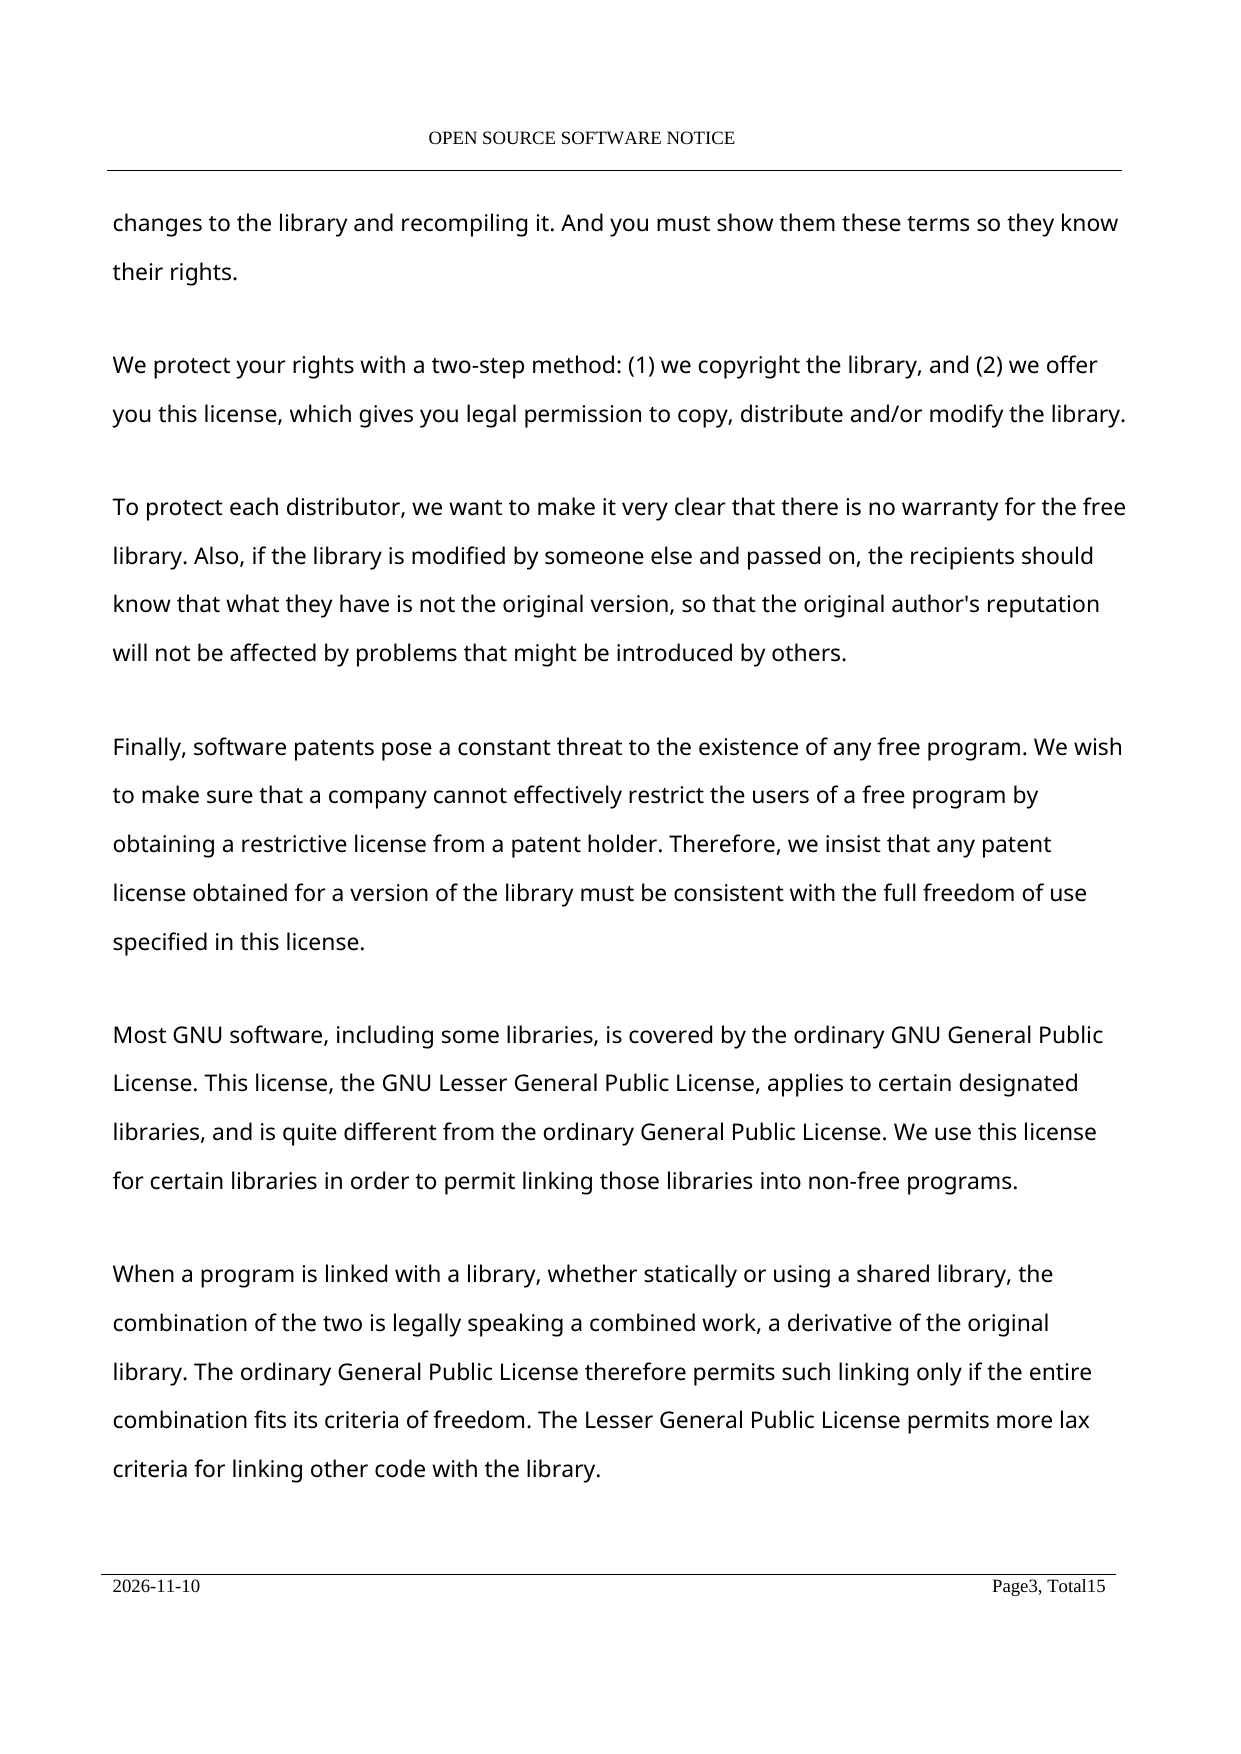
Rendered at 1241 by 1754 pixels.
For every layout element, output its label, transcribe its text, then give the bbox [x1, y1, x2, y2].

text Finally, software patents pose a constant threat to the existence of any free program. We wish to make sure that a company cannot effectively restrict the users of a free program by obtaining a restrictive license from a patent holder. Therefore, we insist that any patent license obtained for a version of the library must be consistent with the full freedom of use specified in this license. [112, 730, 1128, 957]
text To protect each distributor, we want to make it very clear that there is no warranty for the free library. Also, if the library is modified by someone else and passed on, the recipients should know that what they have is not the original version, so that the original author's reputation will not be affected by problems that might be introduced by others. [112, 490, 1128, 669]
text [112, 206, 1128, 288]
text When a program is linked with a library, whether statically or using a shared library, the combination of the two is legally speaking a combined work, a derivative of the original library. The ordinary General Public License therefore permits such linking only if the entire combination fits its criteria of freedom. The Lesser General Public License permits more lax criteria for linking other code with the library. [112, 1257, 1128, 1485]
text We protect your rights with a two-step method: (1) we copyright the library, and (2) we offer you this license, which gives you legal permission to copy, distribute and/or modify the library. [112, 348, 1128, 429]
text Most GNU software, including some libraries, is covered by the ordinary GNU General Public License. This license, the GNU Lesser General Public License, applies to certain designated libraries, and is quite different from the ordinary General Public License. We use this license for certain libraries in order to permit linking those libraries into non-free programs. [112, 1018, 1128, 1197]
